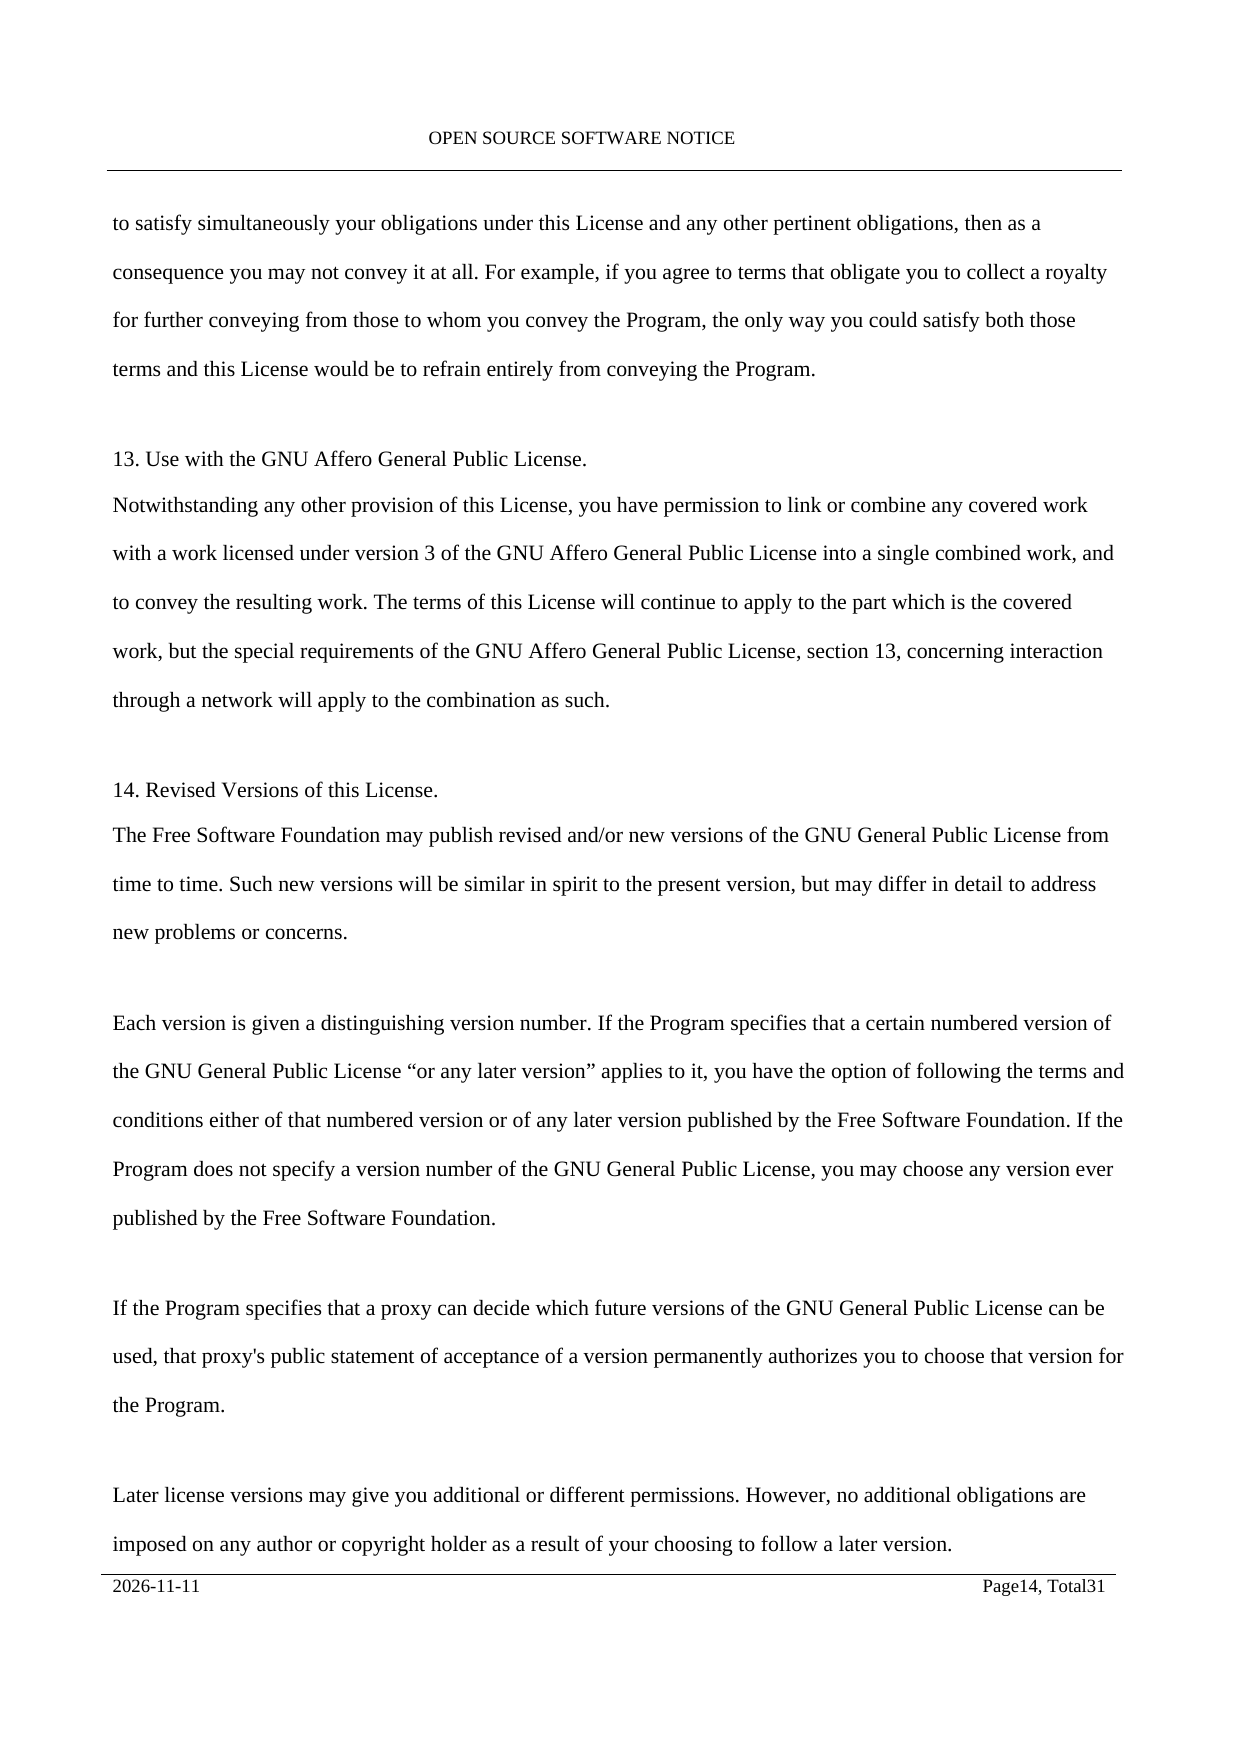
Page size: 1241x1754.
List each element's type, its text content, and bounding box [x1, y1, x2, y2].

text The Free Software Foundation may publish revised and/or new versions of the GNU General Public License from time to time. Such new versions will be similar in spirit to the present version, but may differ in detail to address new problems or concerns. [112, 818, 1128, 948]
text If the Program specifies that a proxy can decide which future versions of the GNU General Public License can be used, that proxy's public statement of acceptance of a version permanently authorizes you to choose that version for the Program. [112, 1291, 1128, 1421]
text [112, 206, 1128, 385]
text 14. Revised Versions of this License. [112, 773, 1128, 806]
text Each version is given a distinguishing version number. If the Program specifies that a certain numbered version of the GNU General Public License “or any later version” applies to it, you have the option of following the terms and conditions either of that numbered version or of any later version published by the Free Software Foundation. If the Program does not specify a version number of the GNU General Public License, you may choose any version ever published by the Free Software Foundation. [112, 1006, 1128, 1233]
text Notwithstanding any other provision of this License, you have permission to link or combine any covered work with a work licensed under version 3 of the GNU Affero General Public License into a single combined work, and to convey the resulting work. The terms of this License will continue to apply to the part which is the covered work, but the special requirements of the GNU Affero General Public License, section 13, concerning interaction through a network will apply to the combination as such. [112, 488, 1128, 715]
text Later license versions may give you additional or different permissions. However, no additional obligations are imposed on any author or copyright holder as a result of your choosing to follow a later version. [112, 1479, 1128, 1560]
text 13. Use with the GNU Affero General Public License. [112, 443, 1128, 475]
